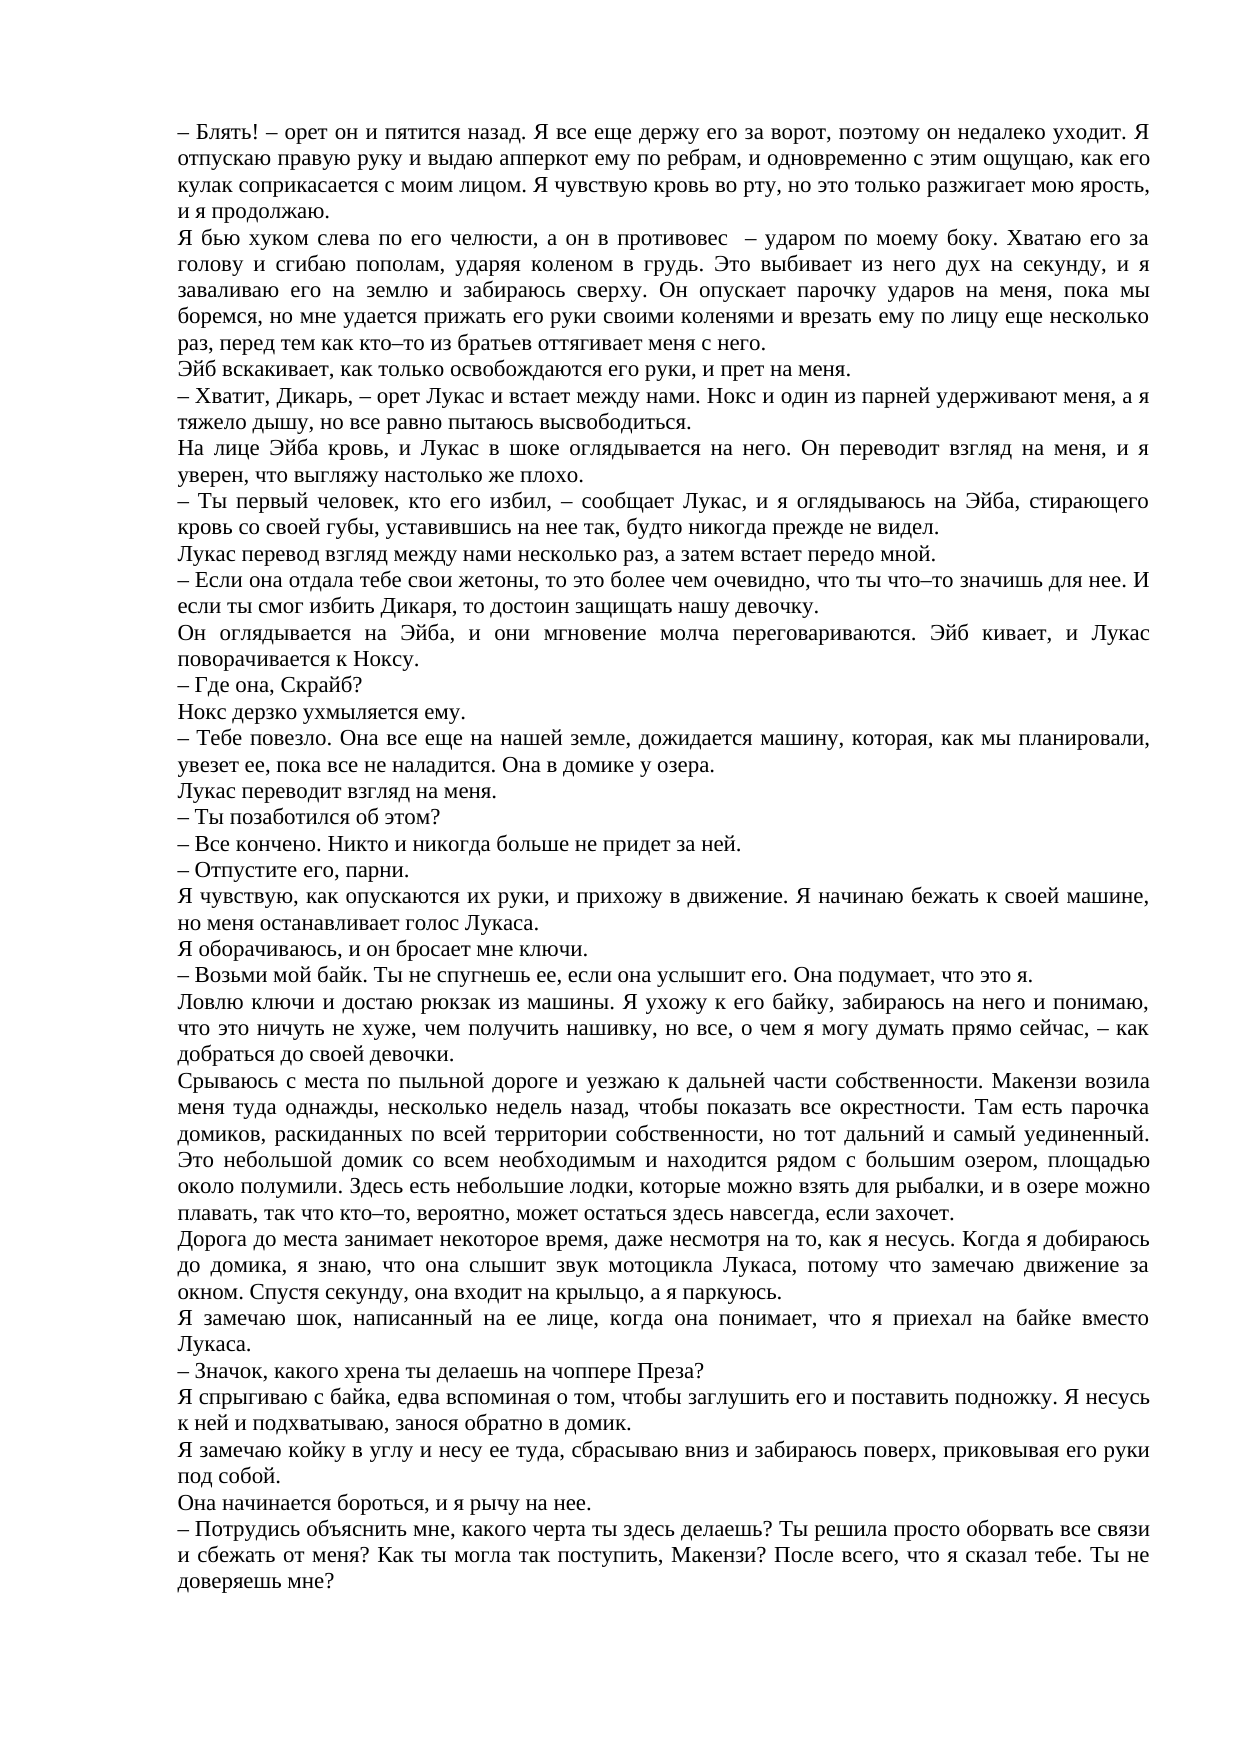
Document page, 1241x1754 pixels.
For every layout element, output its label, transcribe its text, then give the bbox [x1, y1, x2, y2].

text – Ты позаботился об этом? [177, 803, 1152, 830]
text Лукас перевод взгляд между нами несколько раз, а затем встает передо мной. [177, 540, 1152, 566]
text На лице Эйба кровь, и Лукас в шоке оглядывается на него. Он переводит взгляд на меня, и я уверен, что выгляжу настолько же плохо. [177, 434, 1152, 487]
text – Хватит, Дикарь, – орет Лукас и встает между нами. Нокс и один из парней удерживают меня, а я тяжело дышу, но все равно пытаюсь высвободиться. [177, 382, 1152, 434]
text – Все кончено. Никто и никогда больше не придет за ней. [177, 830, 1152, 856]
text Лукас переводит взгляд на меня. [177, 777, 1152, 803]
text Ловлю ключи и достаю рюкзак из машины. Я ухожу к его байку, забираюсь на него и понимаю, что это ничуть не хуже, чем получить нашивку, но все, о чем я могу думать прямо сейчас, – как добраться до своей девочки. [177, 988, 1152, 1067]
text Нокс дерзко ухмыляется ему. [177, 698, 1152, 724]
text Я чувствую, как опускаются их руки, и прихожу в движение. Я начинаю бежать к своей машине, но меня останавливает голос Лукаса. [177, 882, 1152, 935]
text – Возьми мой байк. Ты не спугнешь ее, если она услышит его. Она подумает, что это я. [177, 961, 1152, 988]
text Дорога до места занимает некоторое время, даже несмотря на то, как я несусь. Когда я добираюсь до домика, я знаю, что она слышит звук мотоцикла Лукаса, потому что замечаю движение за окном. Спустя секунду, она входит на крыльцо, а я паркуюсь. [177, 1225, 1152, 1304]
text – Блять! – орет он и пятится назад. Я все еще держу его за ворот, поэтому он недалеко уходит. Я отпускаю правую руку и выдаю апперкот ему по ребрам, и одновременно с этим ощущаю, как его кулак соприкасается с моим лицом. Я чувствую кровь во рту, но это только разжигает мою ярость, и я продолжаю. [177, 118, 1152, 223]
text Эйб вскакивает, как только освобождаются его руки, и прет на меня. [177, 355, 1152, 382]
text Она начинается бороться, и я рычу на нее. [177, 1488, 1152, 1515]
text – Тебе повезло. Она все еще на нашей земле, дожидается машину, которая, как мы планировали, увезет ее, пока все не наладится. Она в домике у озера. [177, 724, 1152, 777]
text – Потрудись объяснить мне, какого черта ты здесь делаешь? Ты решила просто оборвать все связи и сбежать от меня? Как ты могла так поступить, Макензи? После всего, что я сказал тебе. Ты не доверяешь мне? [177, 1515, 1152, 1594]
text Он оглядывается на Эйба, и они мгновение молча переговариваются. Эйб кивает, и Лукас поворачивается к Ноксу. [177, 619, 1152, 672]
text Я бью хуком слева по его челюсти, а он в противовес – ударом по моему боку. Хватаю его за голову и сгибаю пополам, ударяя коленом в грудь. Это выбивает из него дух на секунду, и я заваливаю его на землю и забираюсь сверху. Он опускает парочку ударов на меня, пока мы боремся, но мне удается прижать его руки своими коленями и врезать ему по лицу еще несколько раз, перед тем как кто–то из братьев оттягивает меня с него. [177, 223, 1152, 355]
text – Отпустите его, парни. [177, 856, 1152, 882]
text – Где она, Скрайб? [177, 672, 1152, 698]
text – Если она отдала тебе свои жетоны, то это более чем очевидно, что ты что–то значишь для нее. И если ты смог избить Дикаря, то достоин защищать нашу девочку. [177, 566, 1152, 619]
text Я спрыгиваю с байка, едва вспоминая о том, чтобы заглушить его и поставить подножку. Я несусь к ней и подхватываю, занося обратно в домик. [177, 1383, 1152, 1436]
text – Ты первый человек, кто его избил, – сообщает Лукас, и я оглядываюсь на Эйба, стирающего кровь со своей губы, уставившись на нее так, будто никогда прежде не видел. [177, 487, 1152, 540]
text Срываюсь с места по пыльной дороге и уезжаю к дальней части собственности. Макензи возила меня туда однажды, несколько недель назад, чтобы показать все окрестности. Там есть парочка домиков, раскиданных по всей территории собственности, но тот дальний и самый уединенный. Это небольшой домик со всем необходимым и находится рядом с большим озером, площадью около полумили. Здесь есть небольшие лодки, которые можно взять для рыбалки, и в озере можно плавать, так что кто–то, вероятно, может остаться здесь навсегда, если захочет. [177, 1067, 1152, 1225]
text – Значок, какого хрена ты делаешь на чоппере Преза? [177, 1357, 1152, 1383]
text Я оборачиваюсь, и он бросает мне ключи. [177, 935, 1152, 961]
text Я замечаю шок, написанный на ее лице, когда она понимает, что я приехал на байке вместо Лукаса. [177, 1304, 1152, 1357]
text Я замечаю койку в углу и несу ее туда, сбрасываю вниз и забираюсь поверх, приковывая его руки под собой. [177, 1436, 1152, 1488]
